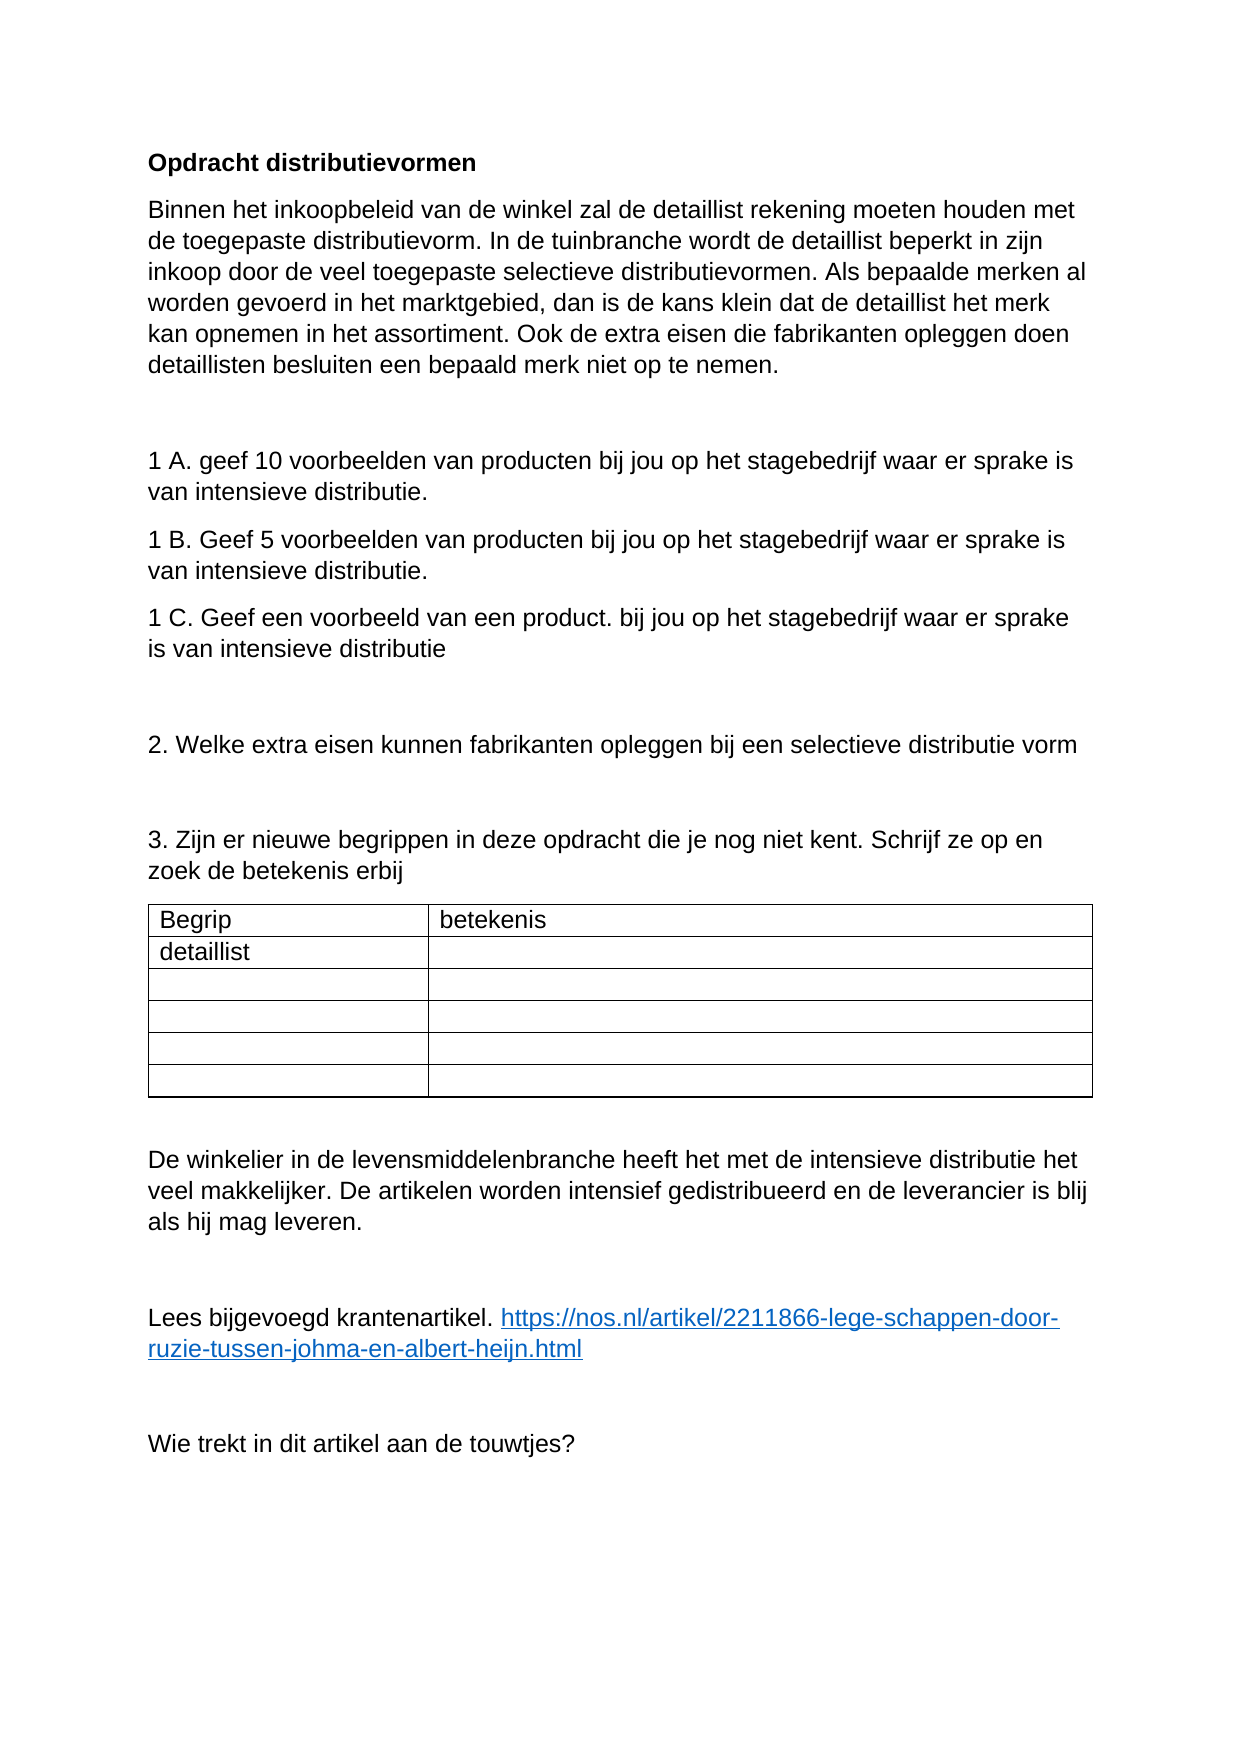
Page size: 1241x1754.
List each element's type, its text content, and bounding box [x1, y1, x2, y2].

text Opdracht distributievormen [148, 148, 1093, 176]
table_cell detaillist [149, 937, 428, 968]
table_cell [429, 1065, 1092, 1096]
table_header Begrip [149, 905, 428, 936]
text Wie trekt in dit artikel aan de touwtjes? [148, 1429, 1093, 1458]
table_cell [429, 1033, 1092, 1064]
text Binnen het inkoopbeleid van de winkel zal de detaillist rekening moeten houden met de toegepaste distributievorm. In de tuinbranche wordt de detaillist beperkt in zijn inkoop door de veel toegepaste selectieve distributievormen. Als bepaalde merken al worden gevoerd in het marktgebied, dan is de kans klein dat de detaillist het merk kan opnemen in het assortiment. Ook de extra eisen die fabrikanten opleggen doen detaillisten besluiten een bepaald merk niet op te nemen. [148, 195, 1093, 379]
text 2. Welke extra eisen kunnen fabrikanten opleggen bij een selectieve distributie vorm [148, 730, 1093, 759]
text 3. Zijn er nieuwe begrippen in deze opdracht die je nog niet kent. Schrijf ze op en zoek de betekenis erbij [148, 825, 1093, 885]
text 1 C. Geef een voorbeeld van een product. bij jou op het stagebedrijf waar er sprake is van intensieve distributie [148, 603, 1093, 663]
text 1 B. Geef 5 voorbeelden van producten bij jou op het stagebedrijf waar er sprake is van intensieve distributie. [148, 525, 1093, 584]
table_cell [149, 1001, 428, 1032]
text Lees bijgevoegd krantenartikel. https://nos.nl/artikel/2211866-lege-schappen-door-ruzie-tussen-johma-en-albert-heijn.html [148, 1303, 1093, 1362]
text 1 A. geef 10 voorbeelden van producten bij jou op het stagebedrijf waar er sprake is van intensieve distributie. [148, 446, 1093, 506]
text De winkelier in de levensmiddelenbranche heeft het met de intensieve distributie het veel makkelijker. De artikelen worden intensief gedistribueerd en de leverancier is blij als hij mag leveren. [148, 1145, 1093, 1236]
table_cell [429, 1001, 1092, 1032]
table_cell [149, 1065, 428, 1096]
table_cell [149, 1033, 428, 1064]
table_cell [149, 969, 428, 1000]
table_cell [429, 969, 1092, 1000]
table_cell [429, 937, 1092, 968]
table_header betekenis [429, 905, 1092, 936]
